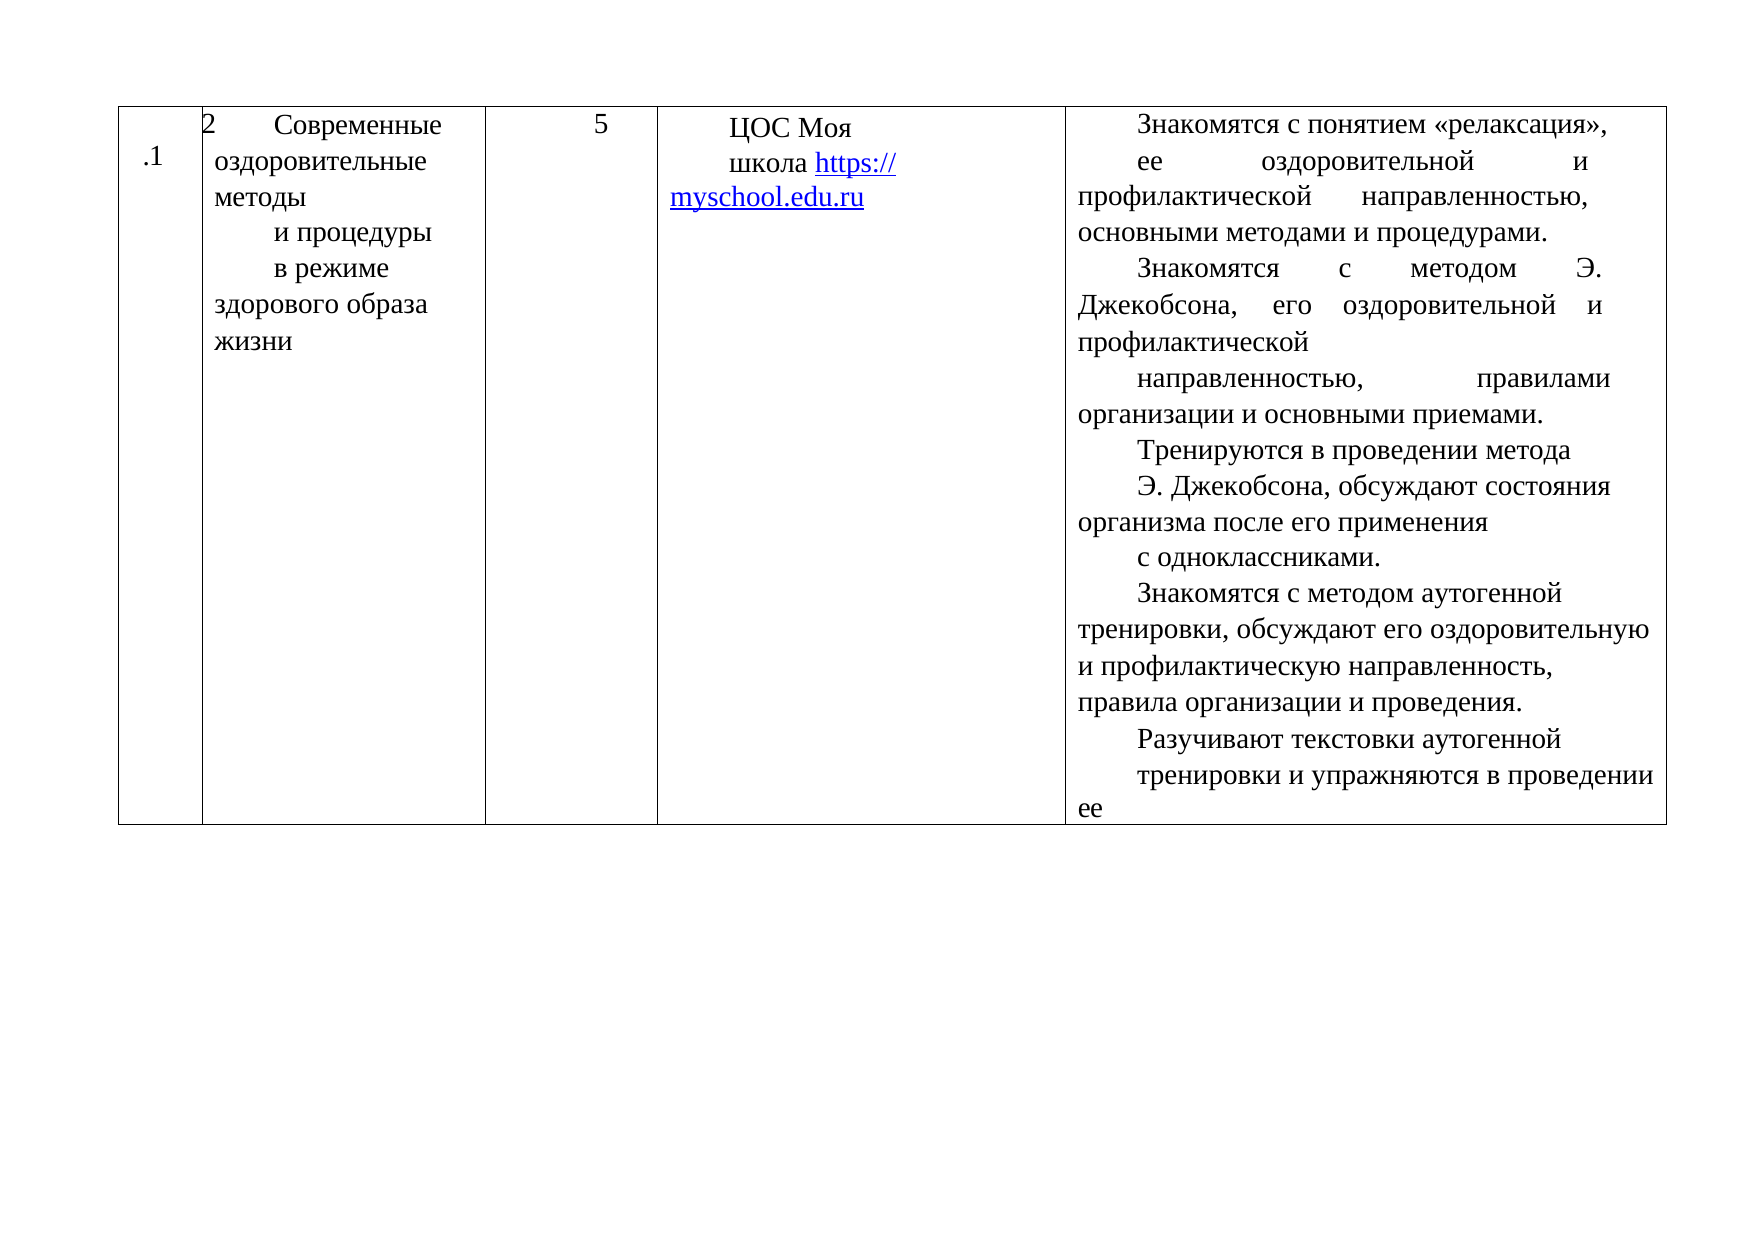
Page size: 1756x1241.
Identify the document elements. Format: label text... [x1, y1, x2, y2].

table_cell Современные оздоровительные методы и процедуры в режиме здорового образа жизни [203, 107, 485, 824]
table_cell ЦОС Моя школа https://myschool.edu.ru [658, 107, 1065, 824]
table_cell 2.1 [119, 107, 202, 824]
table_cell Знакомятся с понятием «релаксация», ее оздоровительной и профилактической направленностью, основными методами и процедурами. Знакомятся с методом Э. Джекобсона, его оздоровительной и профилактической направленностью, правилами организации и основными приемами. Тренируются в проведении метода Э. Джекобсона, обсуждают состояния организма после его применения с одноклассниками. Знакомятся с методом аутогенной тренировки, обсуждают его оздоровительную и профилактическую направленность, правила организации и проведения. Разучивают текстовки аутогенной тренировки и упражняются в проведении ее [1066, 107, 1666, 824]
table_cell 5 [486, 107, 657, 824]
